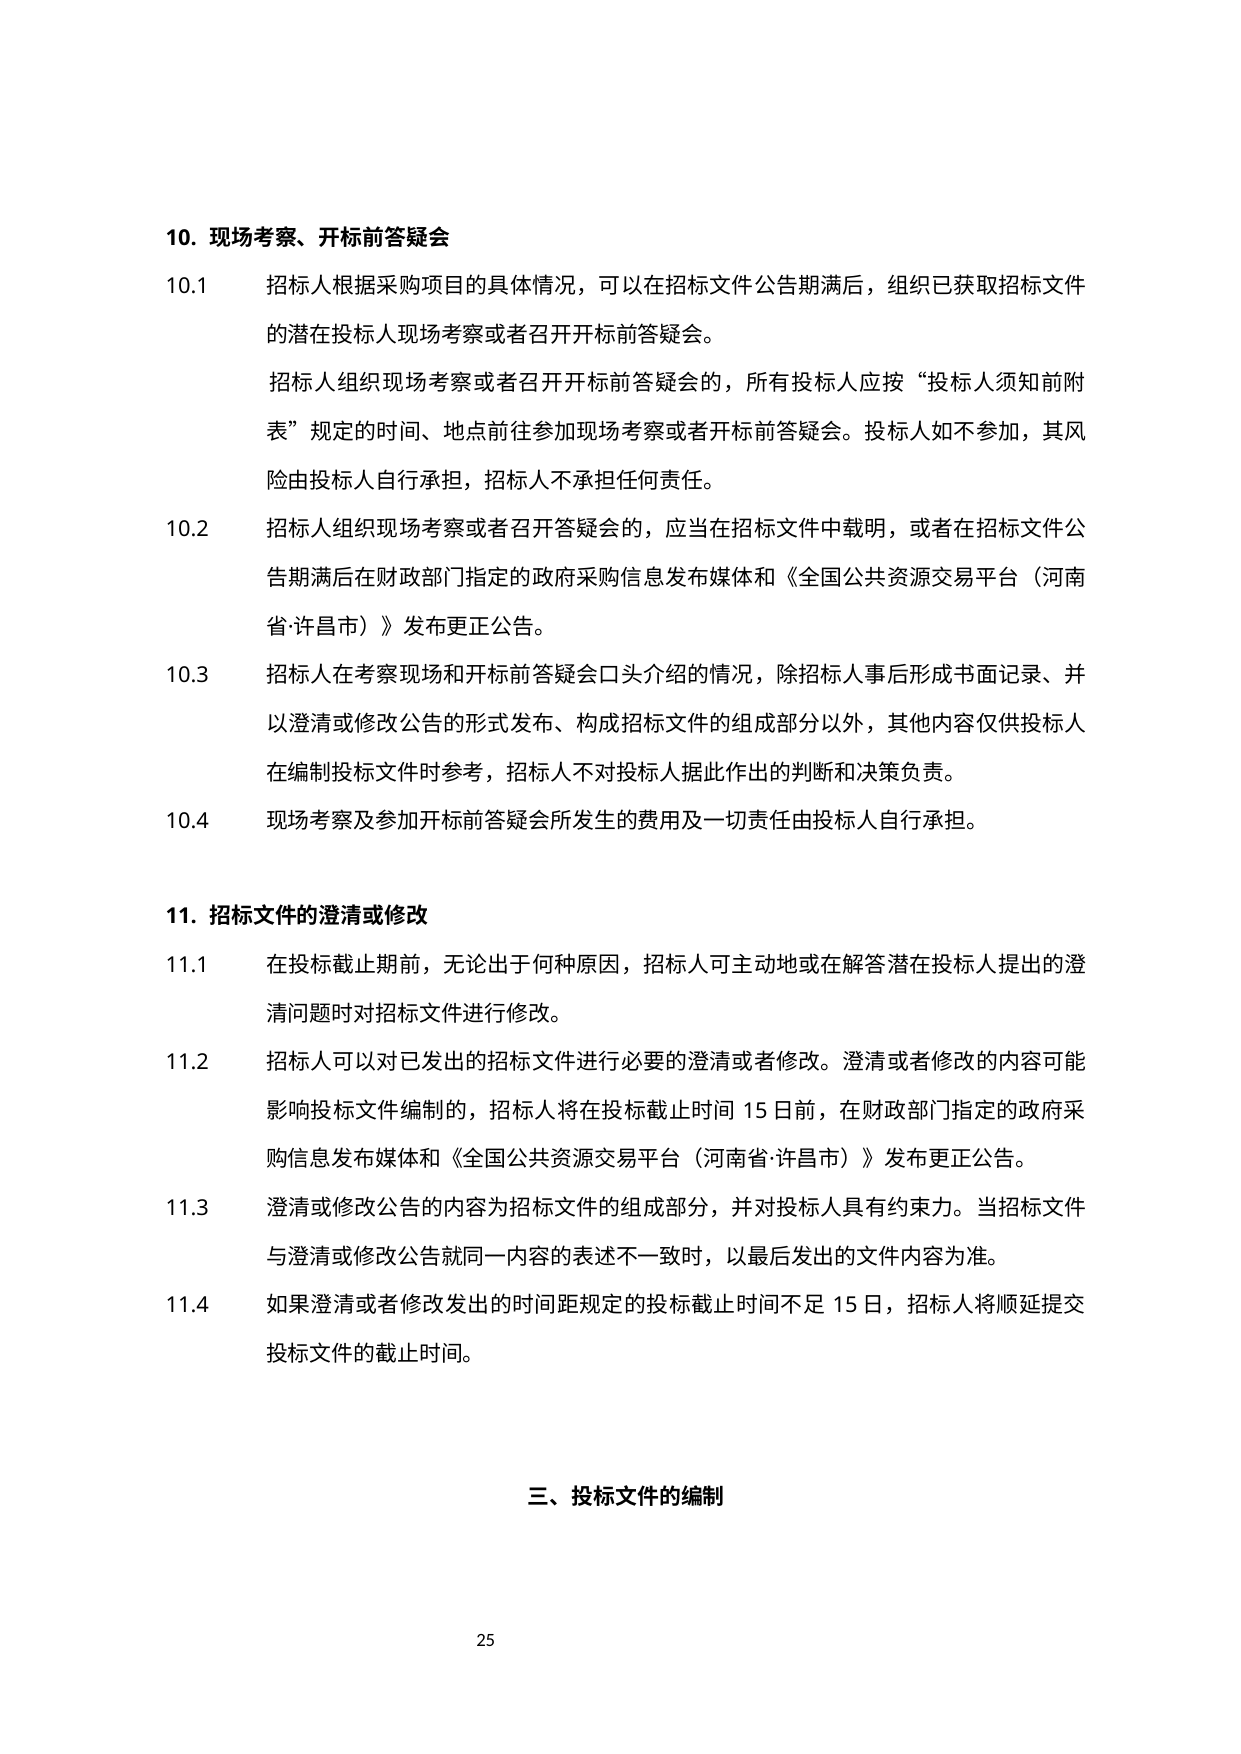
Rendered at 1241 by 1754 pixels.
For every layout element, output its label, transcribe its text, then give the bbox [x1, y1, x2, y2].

list 招标人可以对已发出的招标文件进行必要的澄清或者修改。澄清或者修改的内容可能影响投标文件编制的，招标人将在投标截止时间15日前，在财政部门指定的政府采购信息发布媒体和《全国公共资源交易平台（河南省·许昌市）》发布更正公告。 [165, 1044, 1087, 1174]
text 招标人组织现场考察或者召开开标前答疑会的，所有投标人应按“投标人须知前附表”规定的时间、地点前往参加现场考察或者开标前答疑会。投标人如不参加，其风险由投标人自行承担，招标人不承担任何责任。 [266, 365, 1087, 495]
list 招标人在考察现场和开标前答疑会口头介绍的情况，除招标人事后形成书面记录、并以澄清或修改公告的形式发布、构成招标文件的组成部分以外，其他内容仅供投标人在编制投标文件时参考，招标人不对投标人据此作出的判断和决策负责。 [165, 657, 1087, 787]
list 现场考察及参加开标前答疑会所发生的费用及一切责任由投标人自行承担。 [165, 802, 1087, 835]
list 现场考察、开标前答疑会 [165, 219, 1087, 252]
list 招标人组织现场考察或者召开答疑会的，应当在招标文件中载明，或者在招标文件公告期满后在财政部门指定的政府采购信息发布媒体和《全国公共资源交易平台（河南省·许昌市）》发布更正公告。 [165, 511, 1087, 641]
list 澄清或修改公告的内容为招标文件的组成部分，并对投标人具有约束力。当招标文件与澄清或修改公告就同一内容的表述不一致时，以最后发出的文件内容为准。 [165, 1189, 1087, 1271]
list 招标人根据采购项目的具体情况，可以在招标文件公告期满后，组织已获取招标文件的潜在投标人现场考察或者召开开标前答疑会。 [165, 268, 1087, 349]
list 如果澄清或者修改发出的时间距规定的投标截止时间不足15日，招标人将顺延提交投标文件的截止时间。 [165, 1287, 1087, 1368]
list 招标文件的澄清或修改 [165, 898, 1087, 931]
text 三、投标文件的编制 [165, 1478, 1087, 1511]
list 在投标截止期前，无论出于何种原因，招标人可主动地或在解答潜在投标人提出的澄清问题时对招标文件进行修改。 [165, 947, 1087, 1028]
